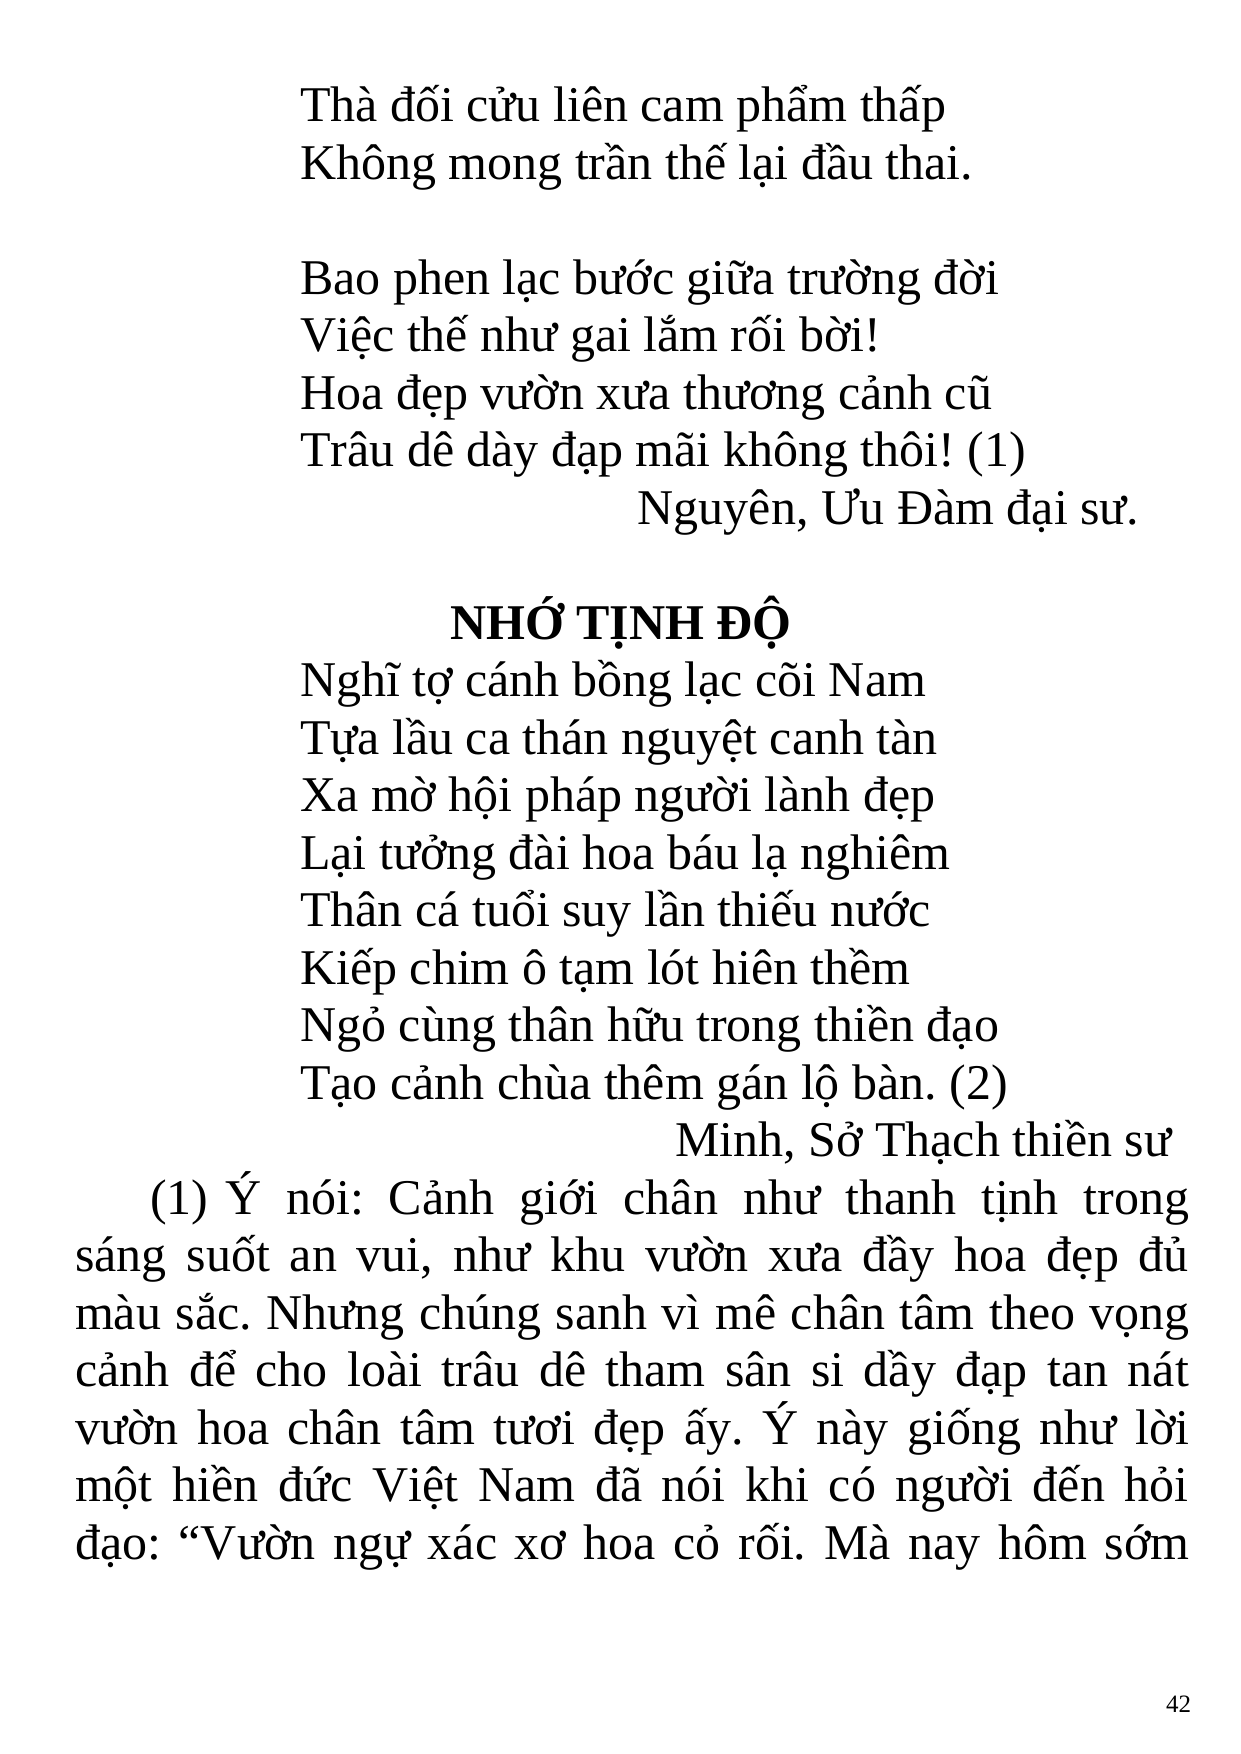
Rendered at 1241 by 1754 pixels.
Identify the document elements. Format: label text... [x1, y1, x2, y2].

text Tạo cảnh chùa thêm gán lộ bàn. (2) [75, 1052, 1191, 1110]
text Tựa lầu ca thán nguyệt canh tàn [75, 707, 1191, 765]
text Lại tưởng đài hoa báu lạ nghiêm [75, 822, 1191, 880]
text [75, 1167, 1191, 1570]
text Thà đối cửu liên cam phẩm thấp [75, 75, 1191, 132]
text Việc thế như gai lắm rối bời! [75, 305, 1191, 362]
text Thân cá tuổi suy lần thiếu nước [75, 880, 1191, 937]
text Xa mờ hội pháp người lành đẹp [75, 765, 1191, 822]
text Bao phen lạc bước giữa trường đời [75, 247, 1191, 305]
text Không mong trần thế lại đầu thai. [75, 132, 1191, 190]
text Hoa đẹp vườn xưa thương cảnh cũ [75, 362, 1191, 420]
text Nguyên, Ưu Đàm đại sư. [75, 477, 1191, 535]
text Kiếp chim ô tạm lót hiên thềm [75, 937, 1191, 995]
text Ngỏ cùng thân hữu trong thiền đạo [75, 995, 1191, 1052]
text Minh, Sở Thạch thiền sư [75, 1110, 1191, 1167]
text Trâu dê dày đạp mãi không thôi! (1) [75, 420, 1191, 477]
text NHỚ TỊNH ĐỘ [75, 592, 1191, 650]
text Nghĩ tợ cánh bồng lạc cõi Nam [75, 650, 1191, 707]
